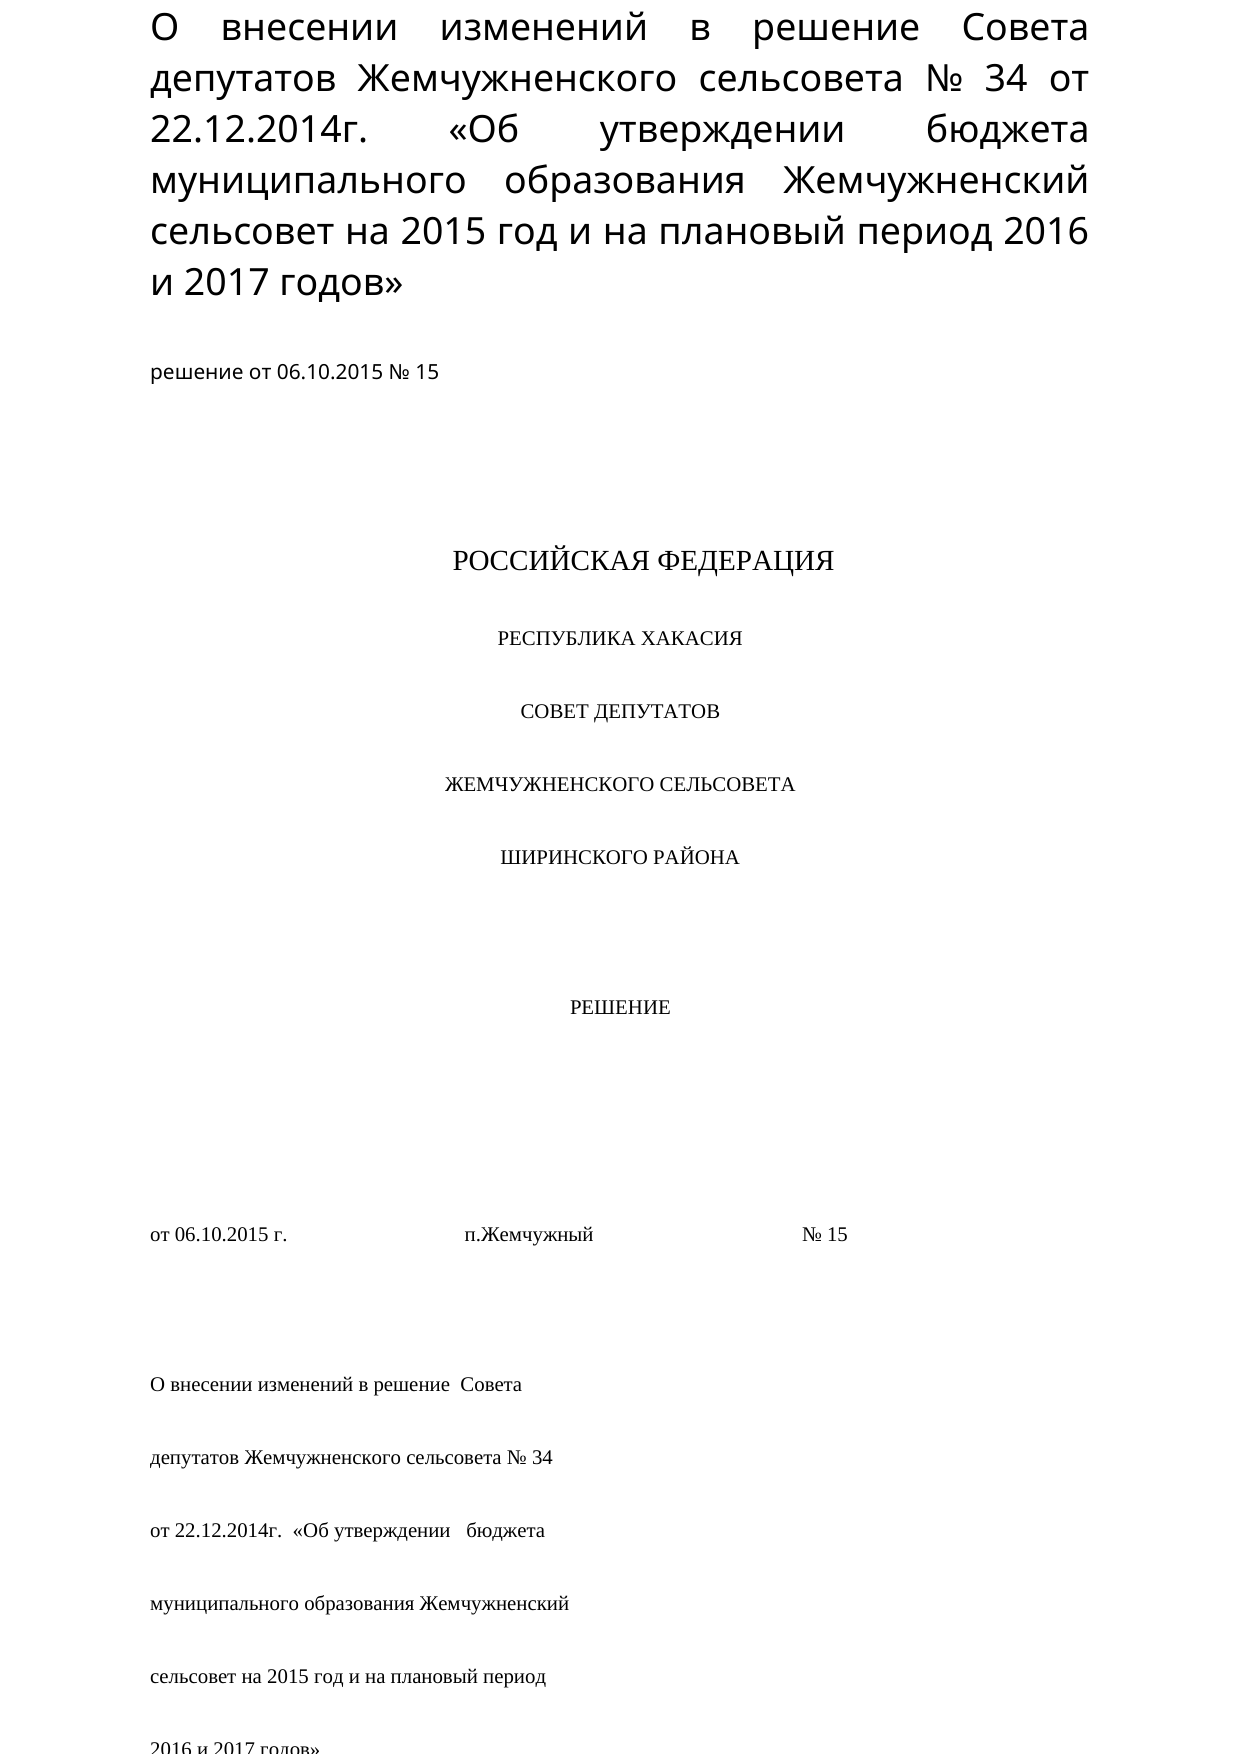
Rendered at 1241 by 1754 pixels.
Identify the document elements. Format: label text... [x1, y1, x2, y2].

text РЕШЕНИЕ [150, 994, 1090, 1019]
text О внесении изменений в решение Совета депутатов Жемчужненского сельсовета № 34 от 22.12.2014г. «Об утверждении бюджета муниципального образования Жемчужненский сельсовет на 2015 год и на плановый период 2016 и 2017 годов» [150, 0, 1090, 306]
text депутатов Жемчужненского сельсовета № 34 [150, 1444, 1090, 1469]
text сельсовет на 2015 год и на плановый период [150, 1664, 1090, 1688]
text РЕСПУБЛИКА ХАКАСИЯ [150, 626, 1090, 649]
text РОССИЙСКАЯ ФЕДЕРАЦИЯ [150, 543, 1090, 577]
text ШИРИНСКОГО РАЙОНА [150, 844, 1090, 869]
text ЖЕМЧУЖНЕНСКОГО СЕЛЬСОВЕТА [150, 772, 1090, 796]
text О внесении изменений в решение Совета [150, 1372, 1090, 1396]
text 2016 и 2017 годов» [150, 1737, 1090, 1754]
text СОВЕТ ДЕПУТАТОВ [150, 698, 1090, 723]
text муниципального образования Жемчужненский [150, 1591, 1090, 1615]
text от 22.12.2014г. «Об утверждении бюджета [150, 1518, 1090, 1542]
text решение от 06.10.2015 № 15 [150, 306, 1090, 439]
text от 06.10.2015 г. п.Жемчужный № 15 [150, 1222, 1090, 1246]
